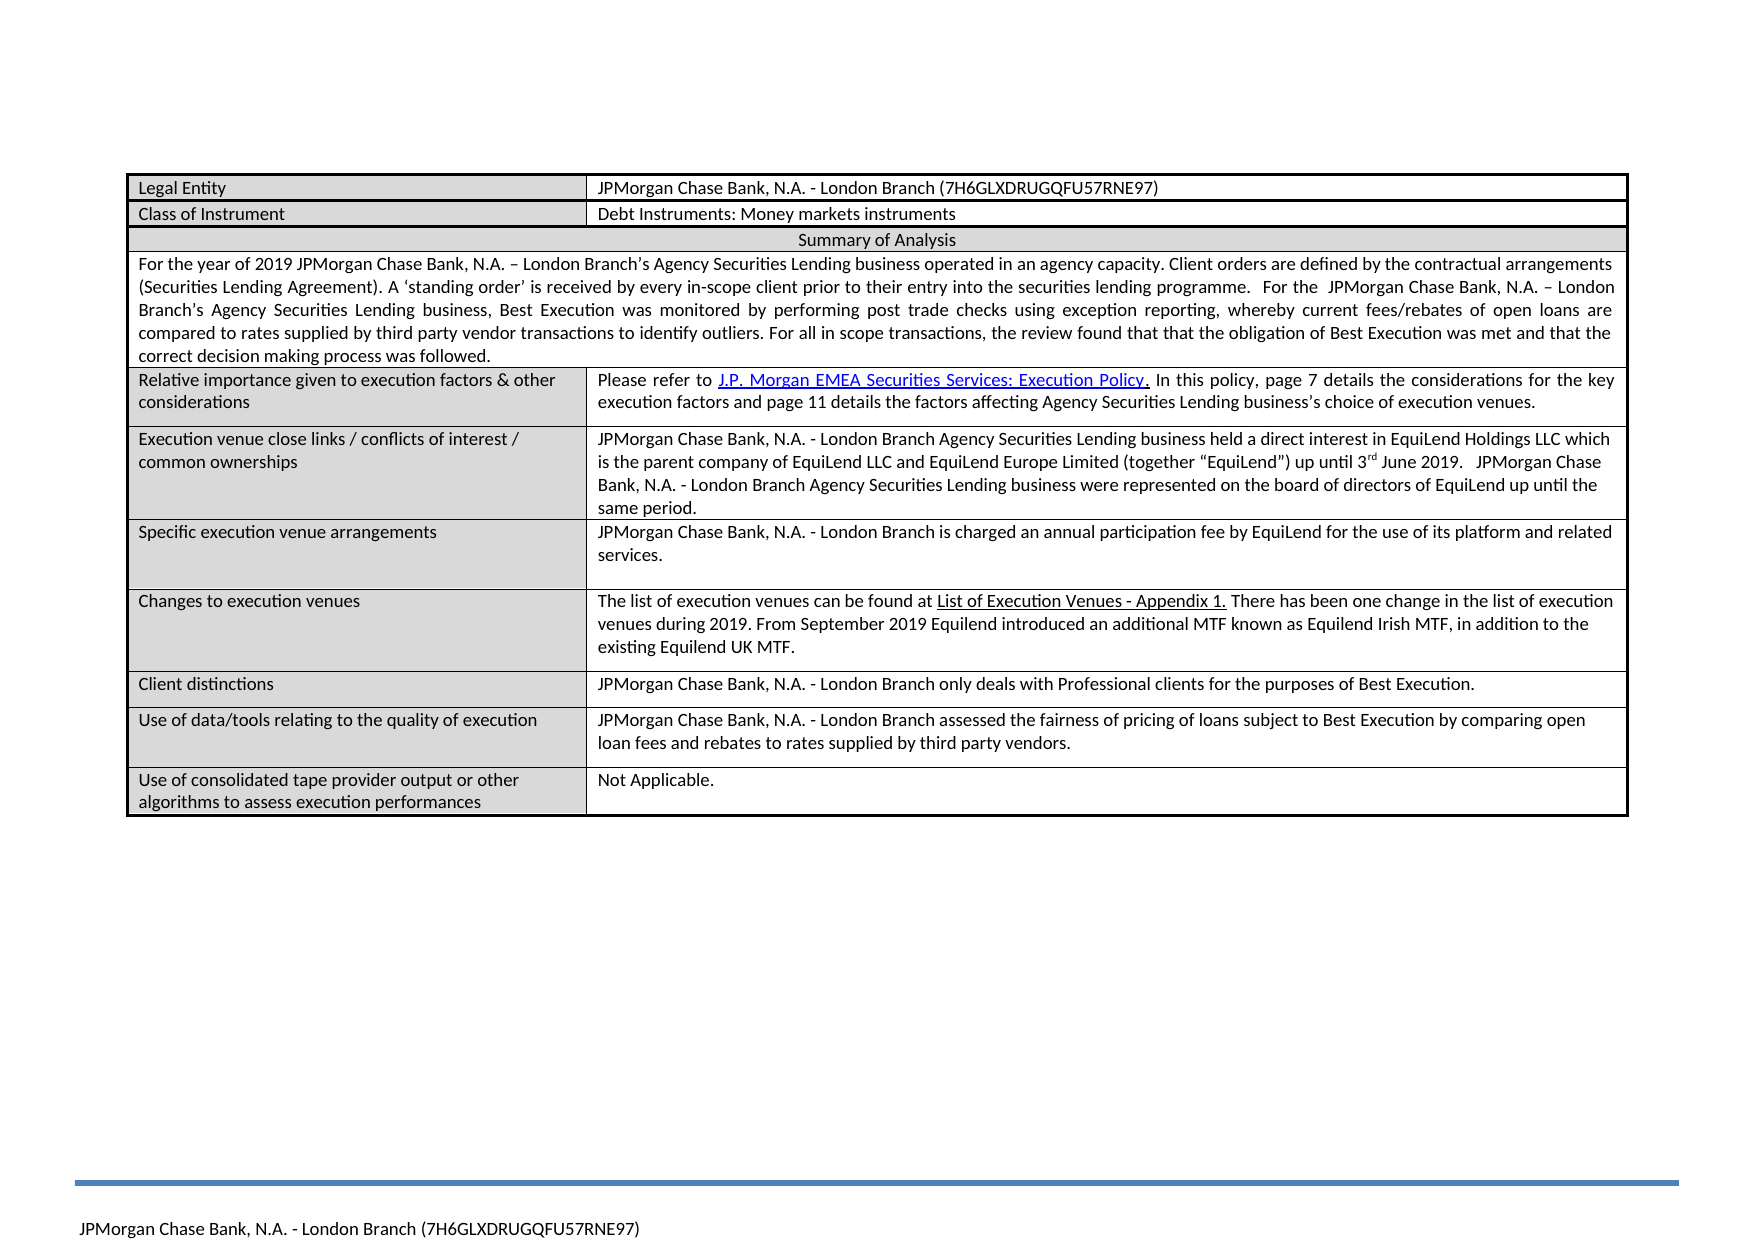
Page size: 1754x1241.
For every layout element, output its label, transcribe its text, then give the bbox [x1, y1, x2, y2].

table_cell Execution venue close links / conflicts of interest / common ownerships [129, 427, 586, 519]
table_cell Debt Instruments: Money markets instruments [587, 202, 1626, 225]
table_cell JPMorgan Chase Bank, N.A. - London Branch assessed the fairness of pricing of loans subject to Best Execution by comparing open loan fees and rebates to rates supplied by third party vendors. [587, 708, 1626, 767]
table_cell Not Applicable. [587, 768, 1626, 813]
table_cell Class of Instrument [129, 202, 586, 225]
table_cell JPMorgan Chase Bank, N.A. - London Branch only deals with Professional clients for the purposes of Best Execution. [587, 672, 1626, 707]
table_cell For the year of 2019 JPMorgan Chase Bank, N.A. – London Branch’s Agency Securities Lending business operated in an agency capacity. Client orders are defined by the contractual arrangements (Securities Lending Agreement). A ‘standing order’ is received by every in-scope client prior to their entry into the securities lending programme. For the JPMorgan Chase Bank, N.A. – London Branch’s Agency Securities Lending business, Best Execution was monitored by performing post trade checks using exception reporting, whereby current fees/rebates of open loans are compared to rates supplied by third party vendor transactions to identify outliers. For all in scope transactions, the review found that that the obligation of Best Execution was met and that the correct decision making process was followed. [129, 252, 1626, 367]
table_cell The list of execution venues can be found at List of Execution Venues - Appendix 1. There has been one change in the list of execution venues during 2019. From September 2019 Equilend introduced an additional MTF known as Equilend Irish MTF, in addition to the existing Equilend UK MTF. [587, 590, 1626, 671]
table_cell Changes to execution venues [129, 590, 586, 671]
table_cell Specific execution venue arrangements [129, 520, 586, 588]
table_cell Relative importance given to execution factors & other considerations [129, 368, 586, 426]
table_cell Summary of Analysis [129, 228, 1626, 251]
table_cell Please refer to J.P. Morgan EMEA Securities Services: Execution Policy. In this policy, page 7 details the considerations for the key execution factors and page 11 details the factors affecting Agency Securities Lending business’s choice of execution venues. [587, 368, 1626, 426]
table_cell JPMorgan Chase Bank, N.A. - London Branch Agency Securities Lending business held a direct interest in EquiLend Holdings LLC which is the parent company of EquiLend LLC and EquiLend Europe Limited (together “EquiLend”) up until 3rd June 2019. JPMorgan Chase Bank, N.A. - London Branch Agency Securities Lending business were represented on the board of directors of EquiLend up until the same period. [587, 427, 1626, 519]
table_cell Client distinctions [129, 672, 586, 707]
table_header Legal Entity [129, 176, 586, 199]
table_cell Use of data/tools relating to the quality of execution [129, 708, 586, 767]
table_cell JPMorgan Chase Bank, N.A. - London Branch is charged an annual participation fee by EquiLend for the use of its platform and related services. [587, 520, 1626, 588]
table_header JPMorgan Chase Bank, N.A. - London Branch (7H6GLXDRUGQFU57RNE97) [587, 176, 1626, 199]
table_cell Use of consolidated tape provider output or other algorithms to assess execution performances [129, 768, 586, 813]
